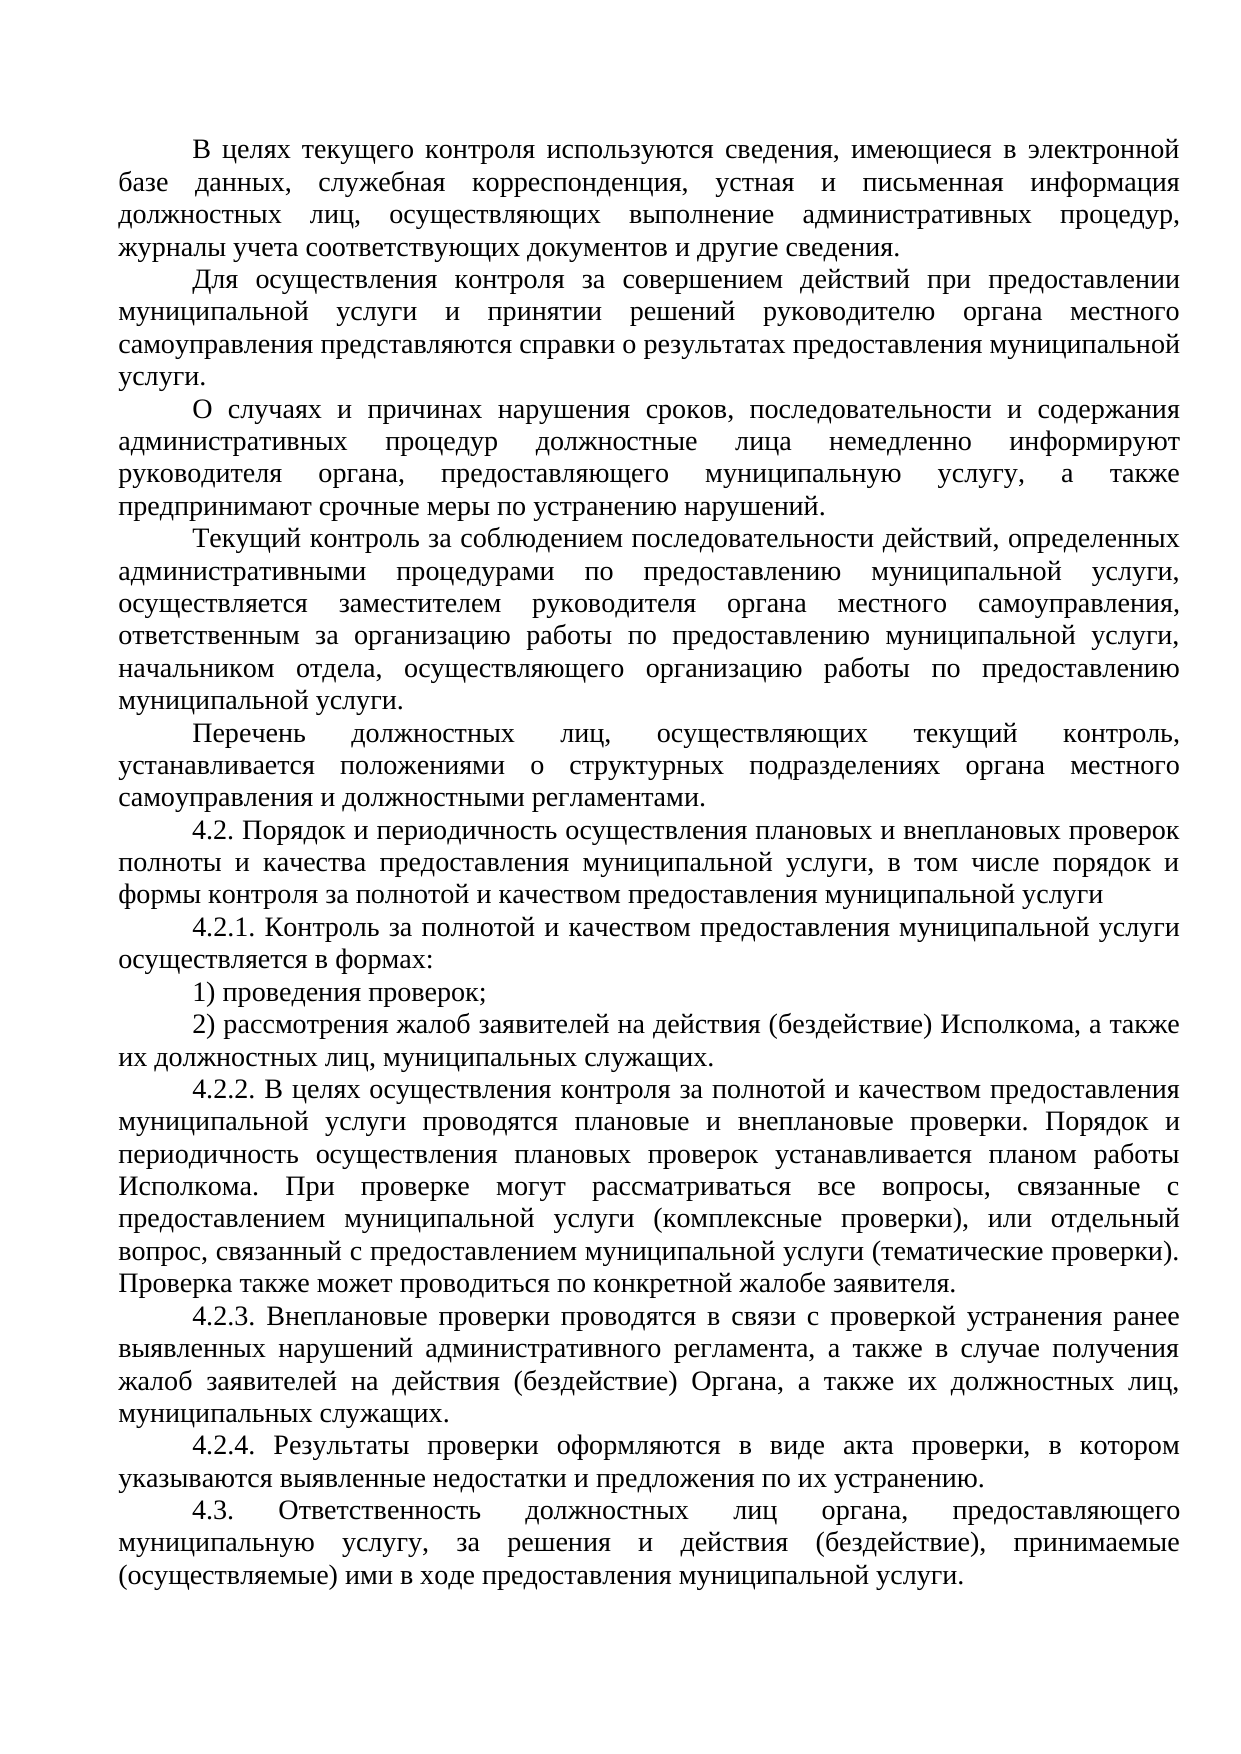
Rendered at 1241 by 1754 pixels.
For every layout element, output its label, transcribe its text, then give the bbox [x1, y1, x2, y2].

text 4.2.2. В целях осуществления контроля за полнотой и качеством предоставления муниципальной услуги проводятся плановые и внеплановые проверки. Порядок и периодичность осуществления плановых проверок устанавливается планом работы Исполкома. При проверке могут рассматриваться все вопросы, связанные с предоставлением муниципальной услуги (комплексные проверки), или отдельный вопрос, связанный с предоставлением муниципальной услуги (тематические проверки). Проверка также может проводиться по конкретной жалобе заявителя. [118, 1072, 1181, 1299]
text 1) проведения проверок; [118, 975, 1181, 1007]
text 4.2.3. Внеплановые проверки проводятся в связи с проверкой устранения ранее выявленных нарушений административного регламента, а также в случае получения жалоб заявителей на действия (бездействие) Органа, а также их должностных лиц, муниципальных служащих. [118, 1299, 1181, 1428]
text 4.3. Ответственность должностных лиц органа, предоставляющего муниципальную услугу, за решения и действия (бездействие), принимаемые (осуществляемые) ими в ходе предоставления муниципальной услуги. [118, 1493, 1181, 1590]
text Текущий контроль за соблюдением последовательности действий, определенных административными процедурами по предоставлению муниципальной услуги, осуществляется заместителем руководителя органа местного самоуправления, ответственным за организацию работы по предоставлению муниципальной услуги, начальником отдела, осуществляющего организацию работы по предоставлению муниципальной услуги. [118, 521, 1181, 716]
text 4.2. Порядок и периодичность осуществления плановых и внеплановых проверок полноты и качества предоставления муниципальной услуги, в том числе порядок и формы контроля за полнотой и качеством предоставления муниципальной услуги [118, 813, 1181, 910]
text 4.2.4. Результаты проверки оформляются в виде акта проверки, в котором указываются выявленные недостатки и предложения по их устранению. [118, 1428, 1181, 1493]
text В целях текущего контроля используются сведения, имеющиеся в электронной базе данных, служебная корреспонденция, устная и письменная информация должностных лиц, осуществляющих выполнение административных процедур, журналы учета соответствующих документов и другие сведения. [118, 132, 1181, 262]
text 4.2.1. Контроль за полнотой и качеством предоставления муниципальной услуги осуществляется в формах: [118, 910, 1181, 975]
text О случаях и причинах нарушения сроков, последовательности и содержания административных процедур должностные лица немедленно информируют руководителя органа, предоставляющего муниципальную услугу, а также предпринимают срочные меры по устранению нарушений. [118, 392, 1181, 521]
text Перечень должностных лиц, осуществляющих текущий контроль, устанавливается положениями о структурных подразделениях органа местного самоуправления и должностными регламентами. [118, 716, 1181, 813]
text 2) рассмотрения жалоб заявителей на действия (бездействие) Исполкома, а также их должностных лиц, муниципальных служащих. [118, 1007, 1181, 1072]
text Для осуществления контроля за совершением действий при предоставлении муниципальной услуги и принятии решений руководителю органа местного самоуправления представляются справки о результатах предоставления муниципальной услуги. [118, 262, 1181, 392]
